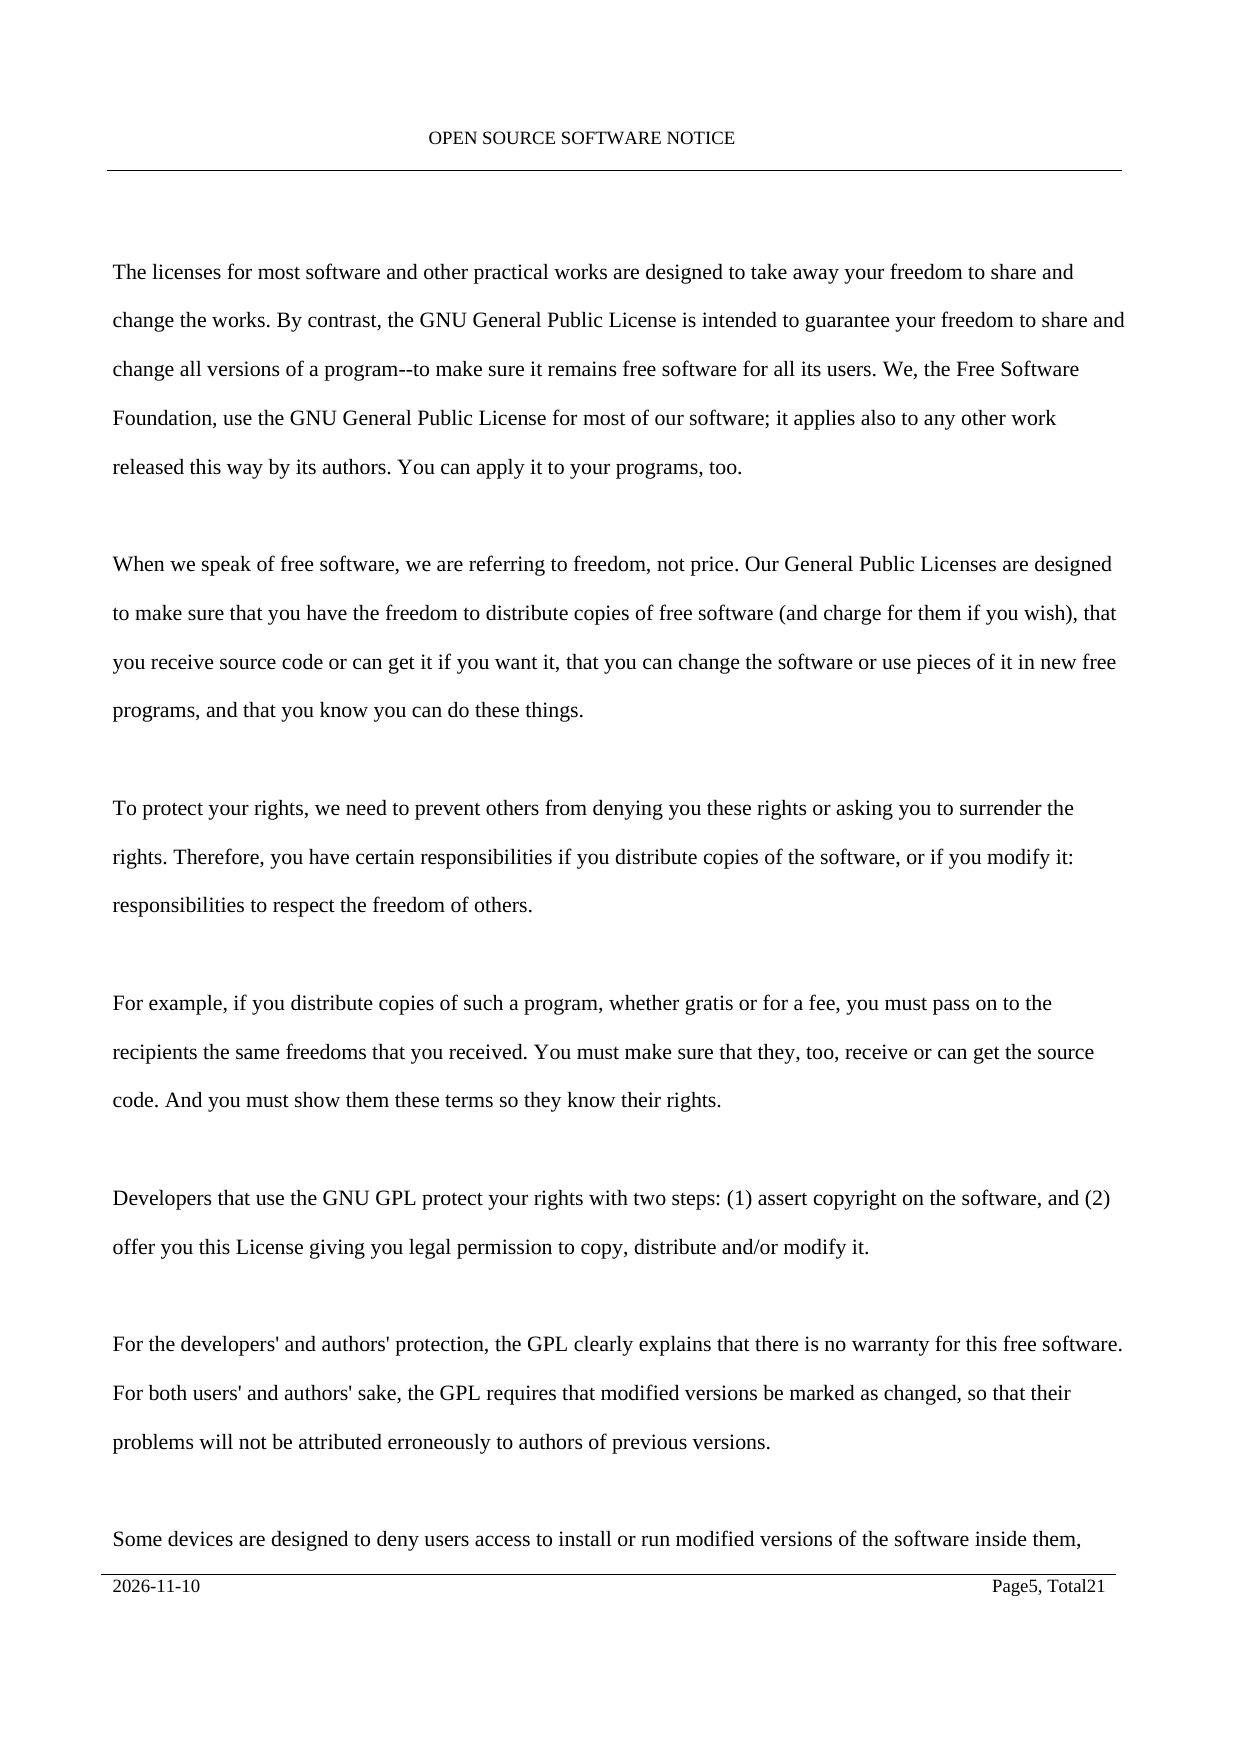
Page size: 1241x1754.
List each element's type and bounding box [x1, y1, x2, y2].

text [112, 206, 1128, 1555]
